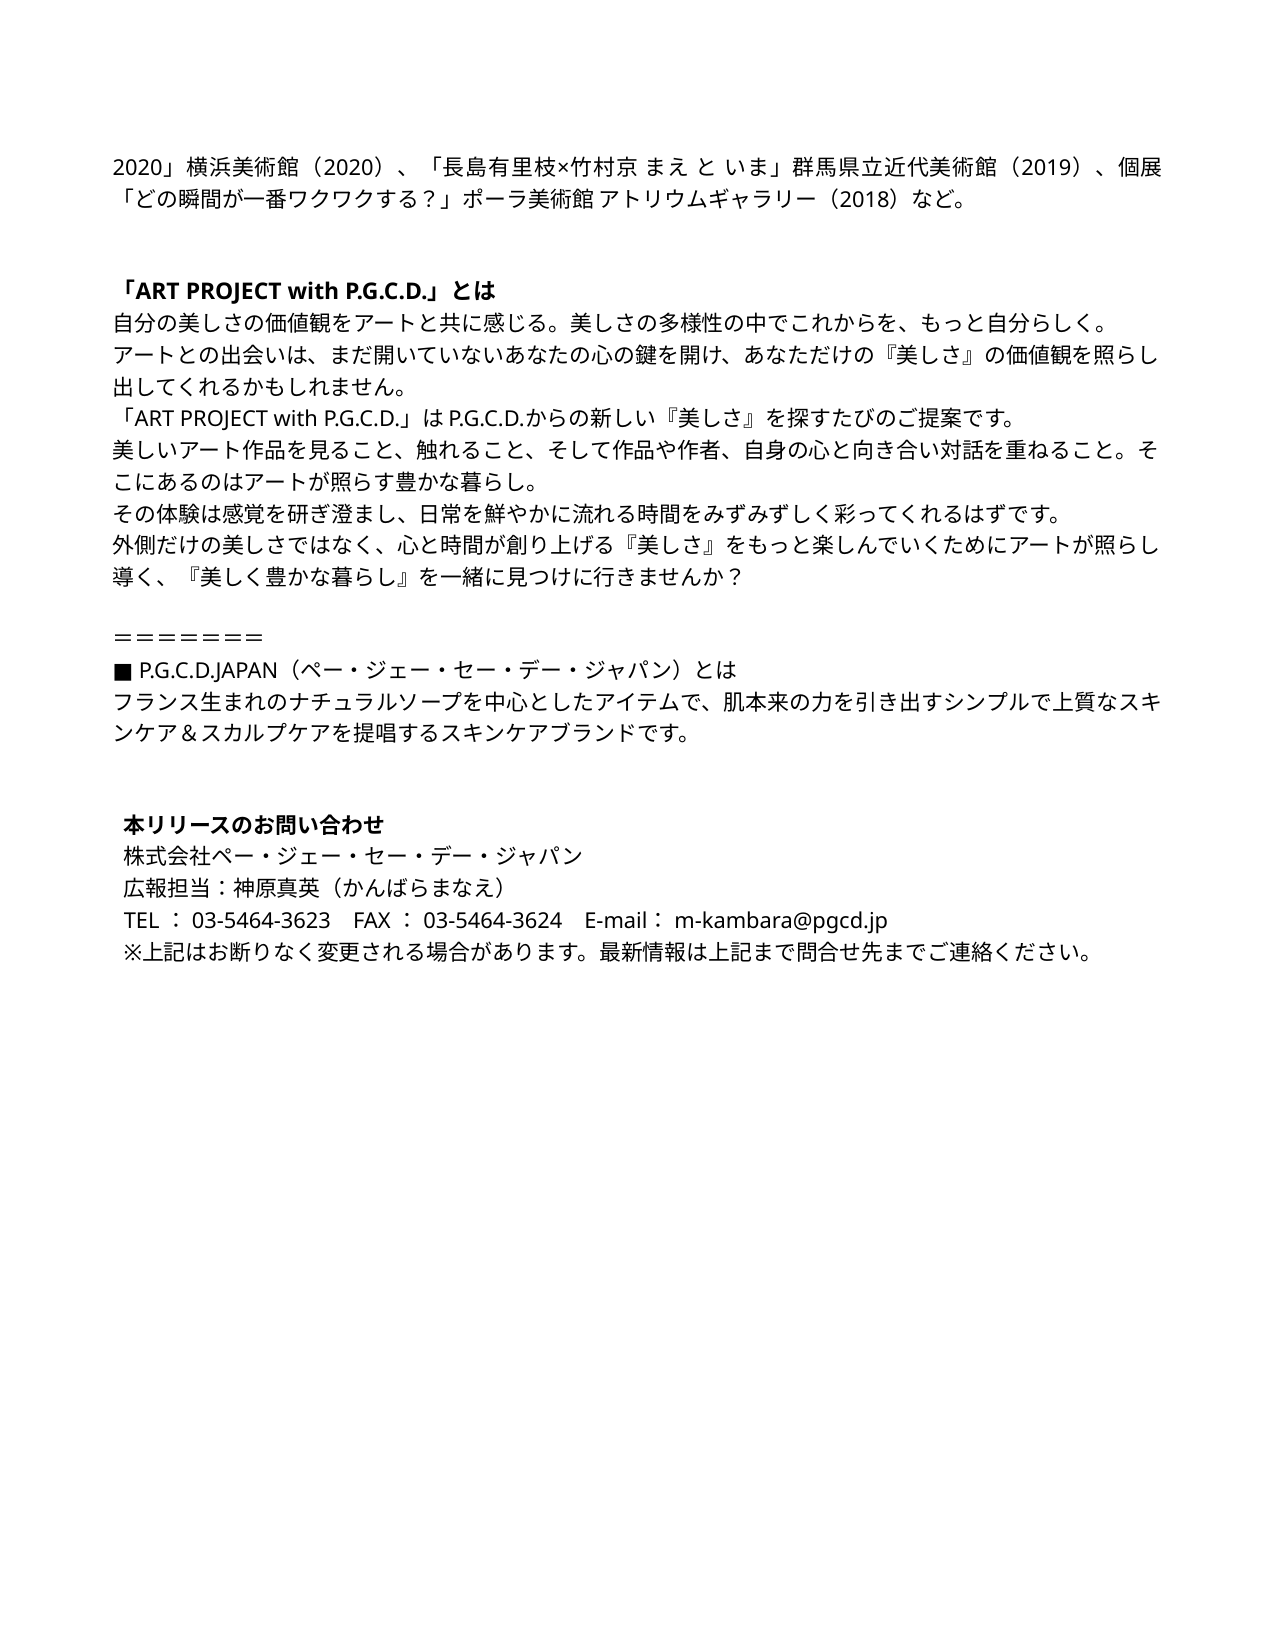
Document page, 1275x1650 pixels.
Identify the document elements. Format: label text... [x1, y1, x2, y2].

text ■ P.G.C.D.JAPAN（ペー・ジェー・セー・デー・ジャパン）とは [112, 653, 1162, 685]
text 「ART PROJECT with P.G.C.D.」はP.G.C.D.からの新しい『美しさ』を探すたびのご提案です。 [112, 401, 1162, 433]
text フランス生まれのナチュラルソープを中心としたアイテムで、肌本来の力を引き出すシンプルで上質なスキンケア＆スカルプケアを提唱するスキンケアブランドです。 [112, 685, 1162, 748]
text 自分の美しさの価値観をアートと共に感じる。美しさの多様性の中でこれからを、もっと自分らしく。 [112, 306, 1162, 338]
text TEL ： 03-5464-3623 FAX ： 03-5464-3624 E-mail： m-kambara@pgcd.jp [112, 903, 1162, 934]
text その体験は感覚を研ぎ澄まし、日常を鮮やかに流れる時間をみずみずしく彩ってくれるはずです。 [112, 497, 1162, 528]
text ※上記はお断りなく変更される場合があります。最新情報は上記まで問合せ先までご連絡ください。 [112, 934, 1162, 966]
text 広報担当：神原真英（かんばらまなえ） [112, 871, 1162, 903]
text 本リリースのお問い合わせ [112, 808, 1162, 839]
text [112, 150, 1162, 213]
text アートとの出会いは、まだ開いていないあなたの心の鍵を開け、あなただけの『美しさ』の価値観を照らし出してくれるかもしれません。 [112, 338, 1162, 401]
text 株式会社ペー・ジェー・セー・デー・ジャパン [112, 839, 1162, 871]
text 外側だけの美しさではなく、心と時間が創り上げる『美しさ』をもっと楽しんでいくためにアートが照らし導く、『美しく豊かな暮らし』を一緒に見つけに行きませんか？ [112, 528, 1162, 592]
text ＝＝＝＝＝＝＝ [112, 621, 1162, 653]
text 美しいアート作品を見ること、触れること、そして作品や作者、自身の心と向き合い対話を重ねること。そこにあるのはアートが照らす豊かな暮らし。 [112, 433, 1162, 497]
text 「ART PROJECT with P.G.C.D.」とは [112, 273, 1162, 306]
